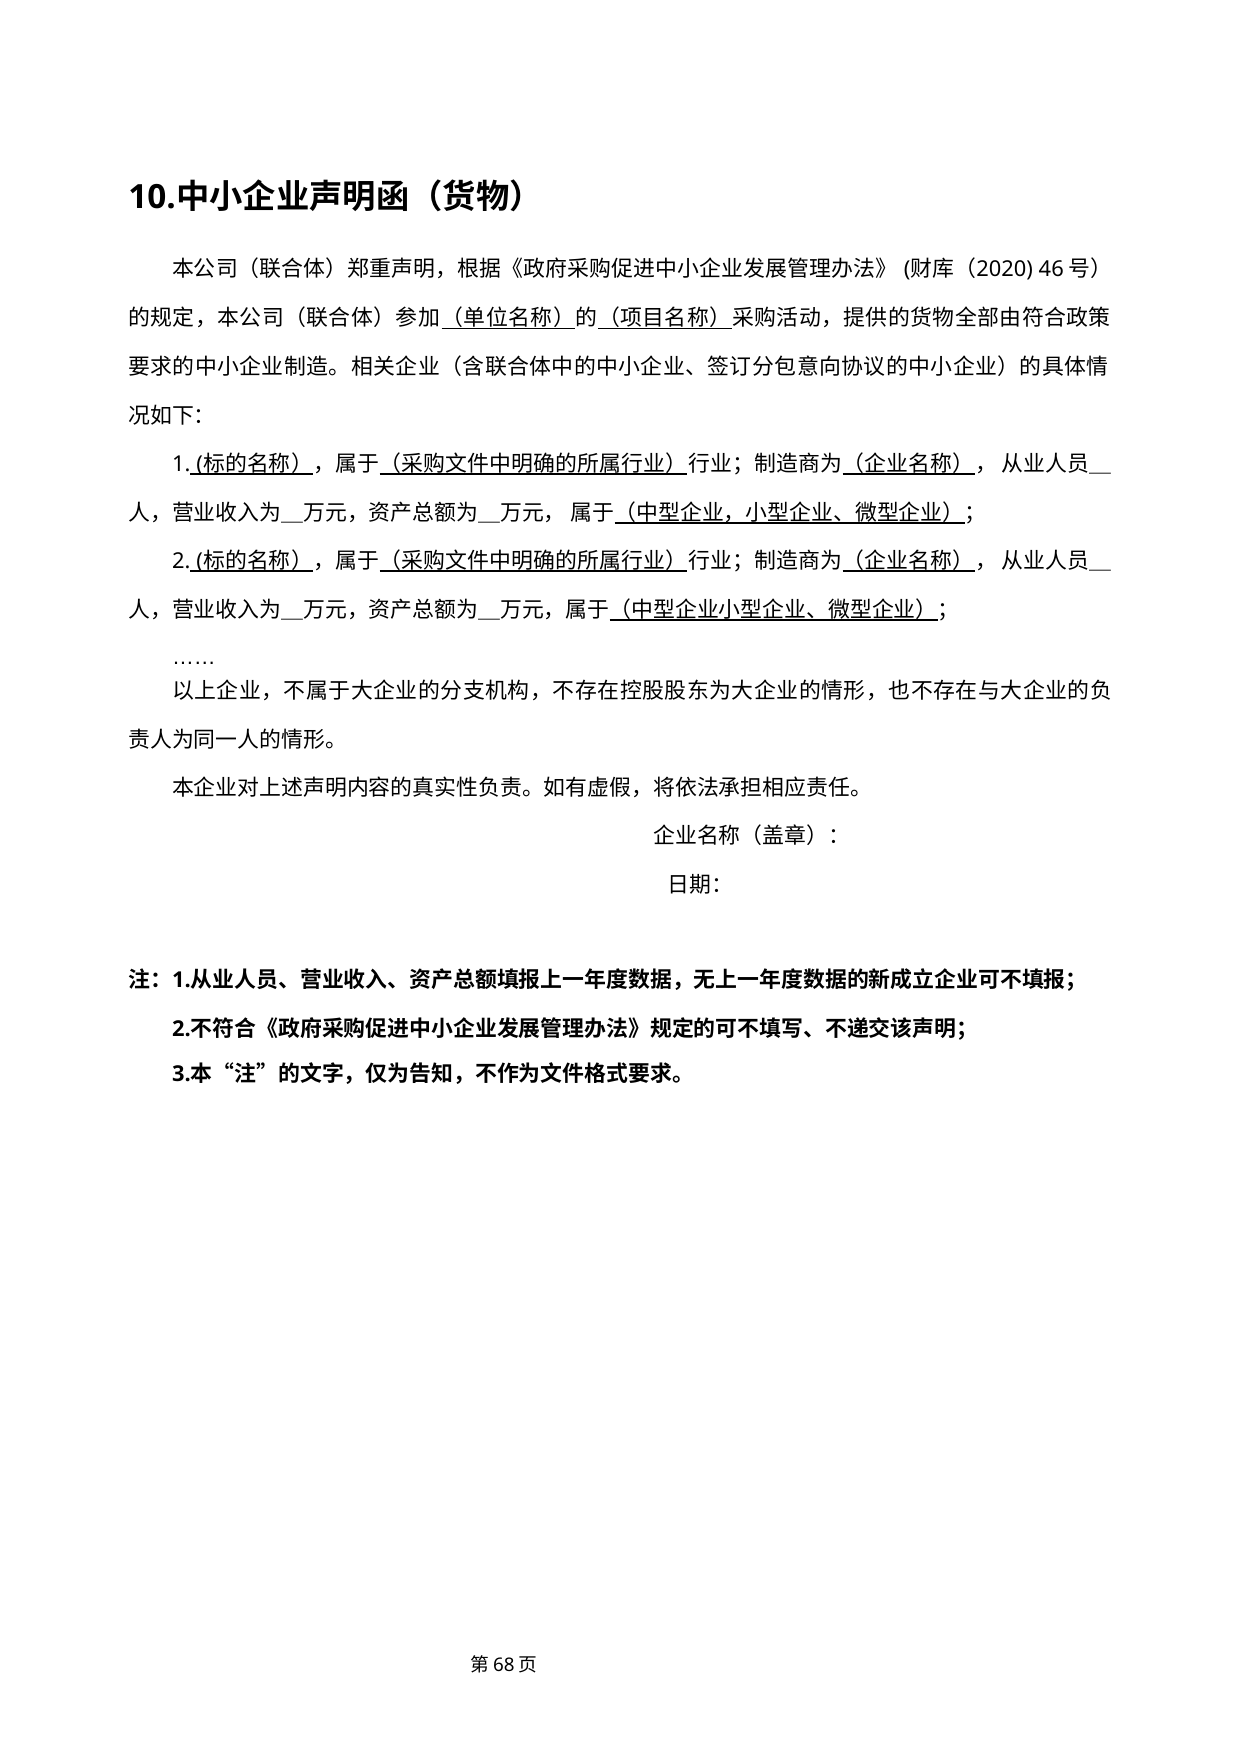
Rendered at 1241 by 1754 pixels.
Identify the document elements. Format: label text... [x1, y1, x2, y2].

text 日期： [128, 866, 1112, 899]
subtitle 中小企业声明函（货物） [128, 162, 1112, 227]
text 注：1.从业人员、营业收入、资产总额填报上一年度数据，无上一年度数据的新成立企业可不填报； [128, 962, 1112, 994]
text 2.不符合《政府采购促进中小企业发展管理办法》规定的可不填写、不递交该声明； [128, 1010, 1112, 1043]
text 以上企业，不属于大企业的分支机构，不存在控股股东为大企业的情形，也不存在与大企业的负责人为同一人的情形。 [128, 672, 1112, 754]
text 本企业对上述声明内容的真实性负责。如有虚假，将依法承担相应责任。 [128, 769, 1112, 802]
text 企业名称（盖章）： [128, 818, 1112, 850]
text 本公司（联合体）郑重声明，根据《政府采购促进中小企业发展管理办法》 (财库（2020) 46号）的规定，本公司（联合体）参加（单位名称）的（项目名称）采购活动，提供的货物全部由符合政策要求的中小企业制造。相关企业（含联合体中的中小企业、签订分包意向协议的中小企业）的具体情况如下： [128, 251, 1112, 430]
text 2. (标的名称），属于（采购文件中明确的所属行业）行业；制造商为（企业名称）， 从业人员＿人，营业收入为＿万元，资产总额为＿万元，属于（中型企业小型企业、微型企业）； [128, 543, 1112, 624]
text 1. (标的名称），属于（采购文件中明确的所属行业）行业；制造商为（企业名称）， 从业人员＿人，营业收入为＿万元，资产总额为＿万元， 属于（中型企业，小型企业、微型企业）； [128, 446, 1112, 527]
text …… [128, 640, 1112, 672]
text 3.本“注”的文字，仅为告知，不作为文件格式要求。 [128, 1055, 1112, 1088]
